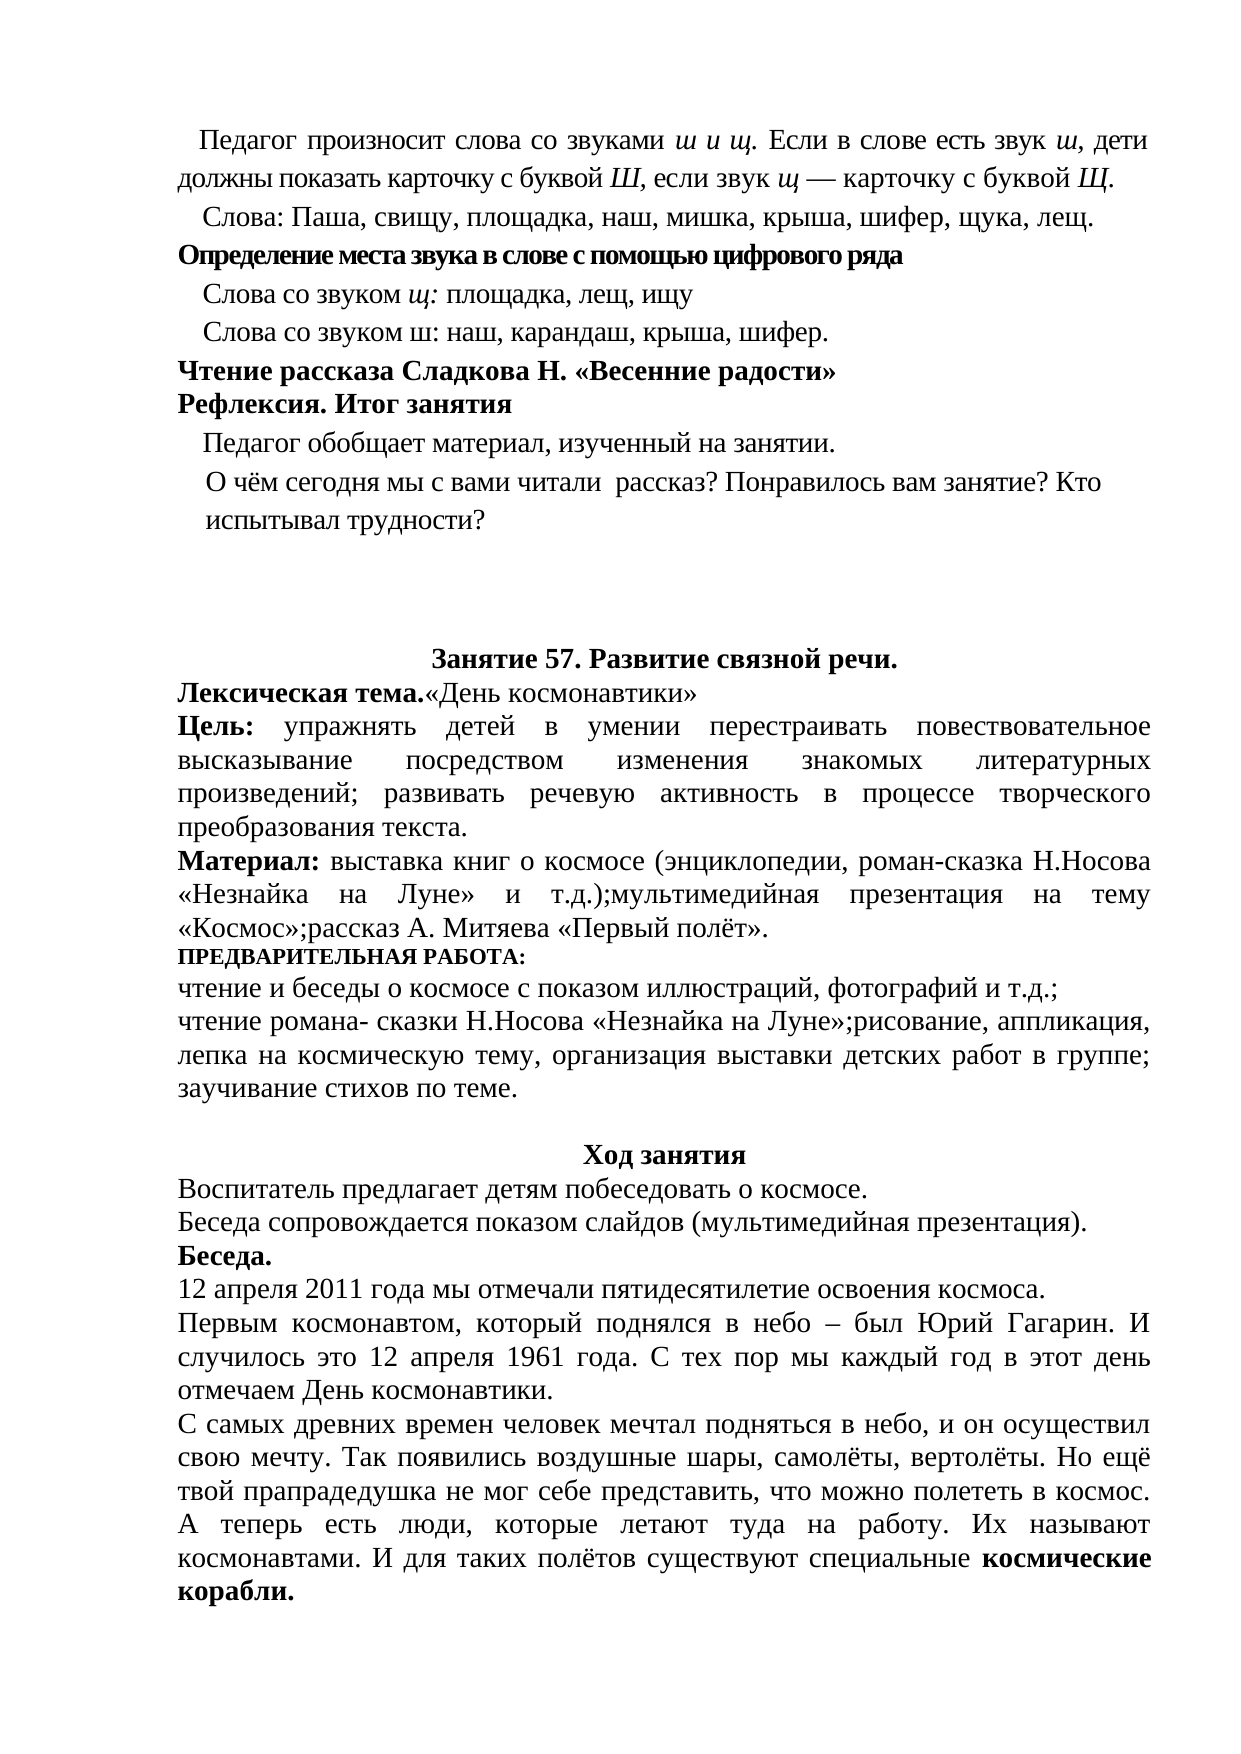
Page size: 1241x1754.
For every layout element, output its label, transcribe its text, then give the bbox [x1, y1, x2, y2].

text 12 апреля 2011 года мы отмечали пятидесятилетие освоения космоса. [177, 1272, 1152, 1305]
text С самых древних времен человек мечтал подняться в небо, и он осуществил свою мечту. Так появились воздушные шары, самолёты, вертолёты. Но ещё твой прапрадедушка не мог себе представить, что можно полететь в космос. А теперь есть люди, которые летают туда на работу. Их называют космонавтами. И для таких полётов существуют специальные космические корабли. [177, 1406, 1152, 1607]
text Материал: выставка книг о космосе (энциклопедии, роман-сказка Н.Носова «Незнайка на Луне» и т.д.);мультимедийная презентация на тему «Космос»;рассказ А. Митяева «Первый полёт». [177, 843, 1152, 943]
text Цель: упражнять детей в умении перестраивать повествовательное высказывание посредством изменения знакомых литературных произведений; развивать речевую активность в процессе творческого преобразования текста. [177, 708, 1152, 843]
text чтение романа- сказки Н.Носова «Незнайка на Луне»;рисование, аппликация, лепка на космическую тему, организация выставки детских работ в группе; заучивание стихов по теме. [177, 1003, 1152, 1104]
text Слова со звуком щ: площадка, лещ, ищу [202, 276, 1152, 309]
text Ход занятия [177, 1137, 1152, 1171]
text Чтение рассказа Сладкова Н. «Весенние радости» [177, 353, 1152, 387]
text Лексическая тема.«День космонавтики» [177, 675, 1152, 708]
text Первым космонавтом, который поднялся в небо – был Юрий Гагарин. И случилось это 12 апреля 1961 года. С тех пор мы каждый год в этот день отмечаем День космонавтики. [177, 1305, 1152, 1406]
text Определение места звука в слове с помощью цифрового ряда [177, 237, 1152, 271]
text чтение и беседы о космосе с показом иллюстраций, фотографий и т.д.; [177, 970, 1152, 1003]
text Занятие 57. Развитие связной речи. [177, 641, 1152, 675]
text Педагог обобщает материал, изученный на занятии. [202, 425, 1152, 459]
text Слова: Паша, свищу, площадка, наш, мишка, крыша, шифер, щука, лещ. [178, 199, 1148, 232]
text Беседа. [177, 1238, 1152, 1272]
text Слова со звуком ш: наш, карандаш, крыша, шифер. [203, 314, 1152, 348]
text Рефлексия. Итог занятия [177, 387, 893, 420]
text ПРЕДВАРИТЕЛЬНАЯ РАБОТА: [177, 943, 1152, 970]
text О чём сегодня мы с вами читали рассказ? Понравилось вам занятие? Кто испытывал трудности? [205, 464, 1152, 536]
text Беседа сопровождается показом слайдов (мультимедийная презентация). [177, 1204, 1152, 1238]
text Педагог произносит слова со звуками ш и щ. Если в слове есть звук ш, дети должны показать карточку с буквой Ш, если звук щ — карточку с буквой Щ. [177, 122, 1148, 194]
text Воспитатель предлагает детям побеседовать о космосе. [177, 1171, 1152, 1204]
